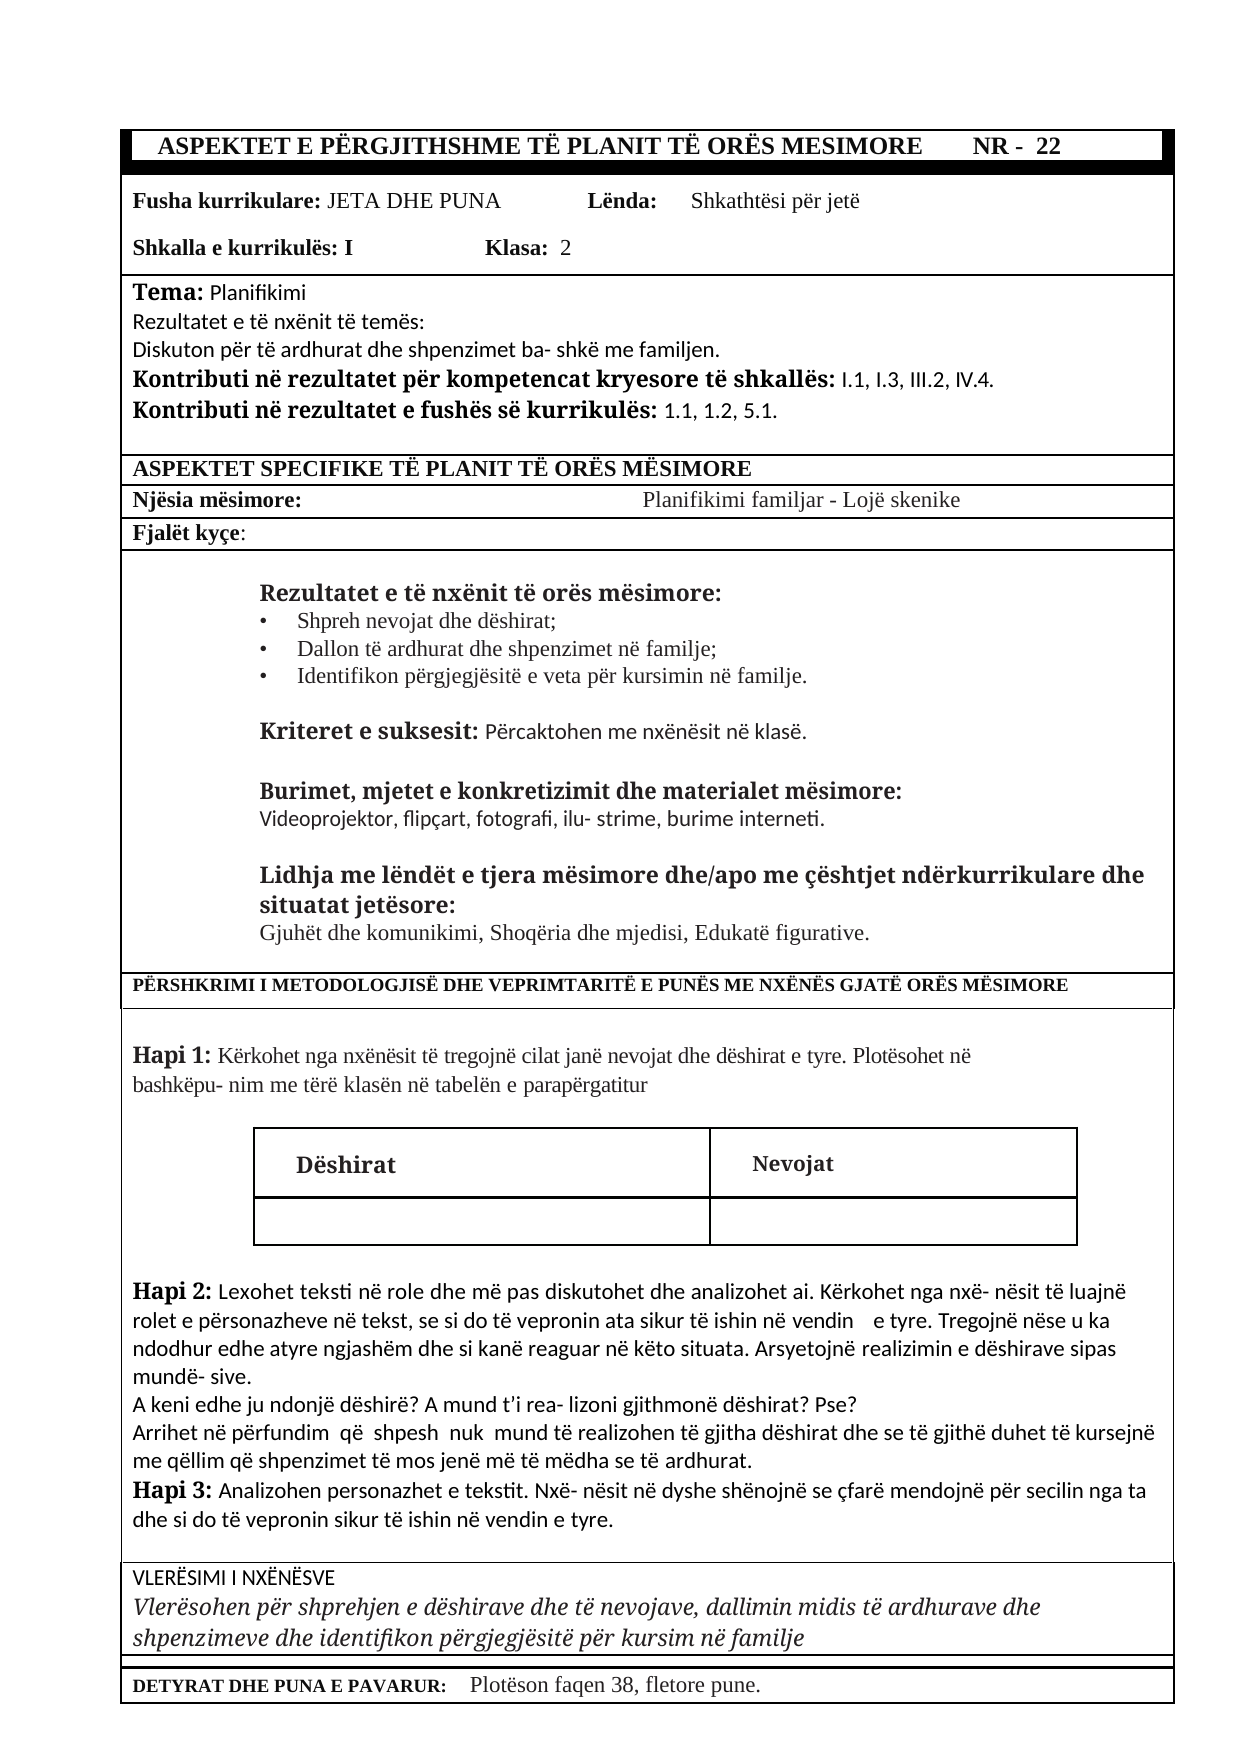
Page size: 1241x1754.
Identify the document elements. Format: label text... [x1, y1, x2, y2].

table_cell DETYRAT DHE PUNA E PAVARUR: Plotëson faqen 38, fletore pune. [122, 1669, 1173, 1702]
table_cell Rezultatet e të nxënit të orës mësimore: Shpreh nevojat dhe dëshirat; Dallon të ardhurat dhe shpenzimet në familje; Identifikon përgjegjësitë e veta për kursimin në familje. Kriteret e suksesit: Përcaktohen me nxënësit në klasë. Burimet, mjetet e konkretizimit dhe materialet mësimore: Videoprojektor, flipçart, fotografi, ilu- strime, burime interneti. Lidhja me lëndët e tjera mësimore dhe/apo me çështjet ndërkurrikulare dhe situatat jetësore: Gjuhët dhe komunikimi, Shoqëria dhe mjedisi, Edukatë figurative. [122, 551, 1173, 972]
table_cell Njësia mësimore: Planifikimi familjar - Lojë skenike [122, 486, 1173, 517]
table_cell PËRSHKRIMI I METODOLOGJISË DHE VEPRIMTARITË E PUNËS ME NXËNËS GJATË ORËS MËSIMORE [122, 974, 1173, 1008]
table_cell ASPEKTET SPECIFIKE TË PLANIT TË ORËS MËSIMORE [122, 456, 1173, 484]
table_cell Fusha kurrikulare: JETA DHE PUNA Lënda: Shkathtësi për jetë Shkalla e kurrikulës: I Klasa: 2 [122, 175, 1173, 273]
table_cell Tema: Planifikimi Rezultatet e të nxënit të temës: Diskuton për të ardhurat dhe shpenzimet ba- shkë me familjen. Kontributi në rezultatet për kompetencat kryesore të shkallës: I.1, I.3, III.2, IV.4. Kontributi në rezultatet e fushës së kurrikulës: 1.1, 1.2, 5.1. [122, 276, 1173, 453]
table_cell Hapi 1: Kërkohet nga nxënësit të tregojnë cilat janë nevojat dhe dëshirat e tyre. Plotësohet në bashkëpu- nim me tërë klasën në tabelën e parapërgatitur Hapi 2: Lexohet teksti në role dhe më pas diskutohet dhe analizohet ai. Kërkohet nga nxë- nësit të luajnë rolet e përsonazheve në tekst, se si do të vepronin ata sikur të ishin në vendin e tyre. Tregojnë nëse u ka ndodhur edhe atyre ngjashëm dhe si kanë reaguar në këto situata. Arsyetojnë realizimin e dëshirave sipas mundë- sive. A keni edhe ju ndonjë dëshirë? A mund t’i rea- lizoni gjithmonë dëshirat? Pse? Arrihet në përfundim që shpesh nuk mund të realizohen të gjitha dëshirat dhe se të gjithë duhet të kursejnë me qëllim që shpenzimet të mos jenë më të mëdha se të ardhurat. Hapi 3: Analizohen personazhet e tekstit. Nxë- nësit në dyshe shënojnë se çfarë mendojnë për secilin nga ta dhe si do të vepronin sikur të ishin në vendin e tyre. [122, 1008, 1173, 1562]
table_cell Fjalët kyçe: [122, 519, 1173, 549]
table_cell [122, 1656, 1173, 1666]
table_cell VLERËSIMI I NXËNËSVE Vlerësohen për shprehjen e dëshirave dhe të nevojave, dallimin midis të ardhurave dhe shpenzimeve dhe identifikon përgjegjësitë për kursim në familje [122, 1562, 1173, 1653]
table_header ASPEKTET E PËRGJITHSHME TË PLANIT TË ORËS MESIMORE NR - 22 [122, 131, 1173, 173]
